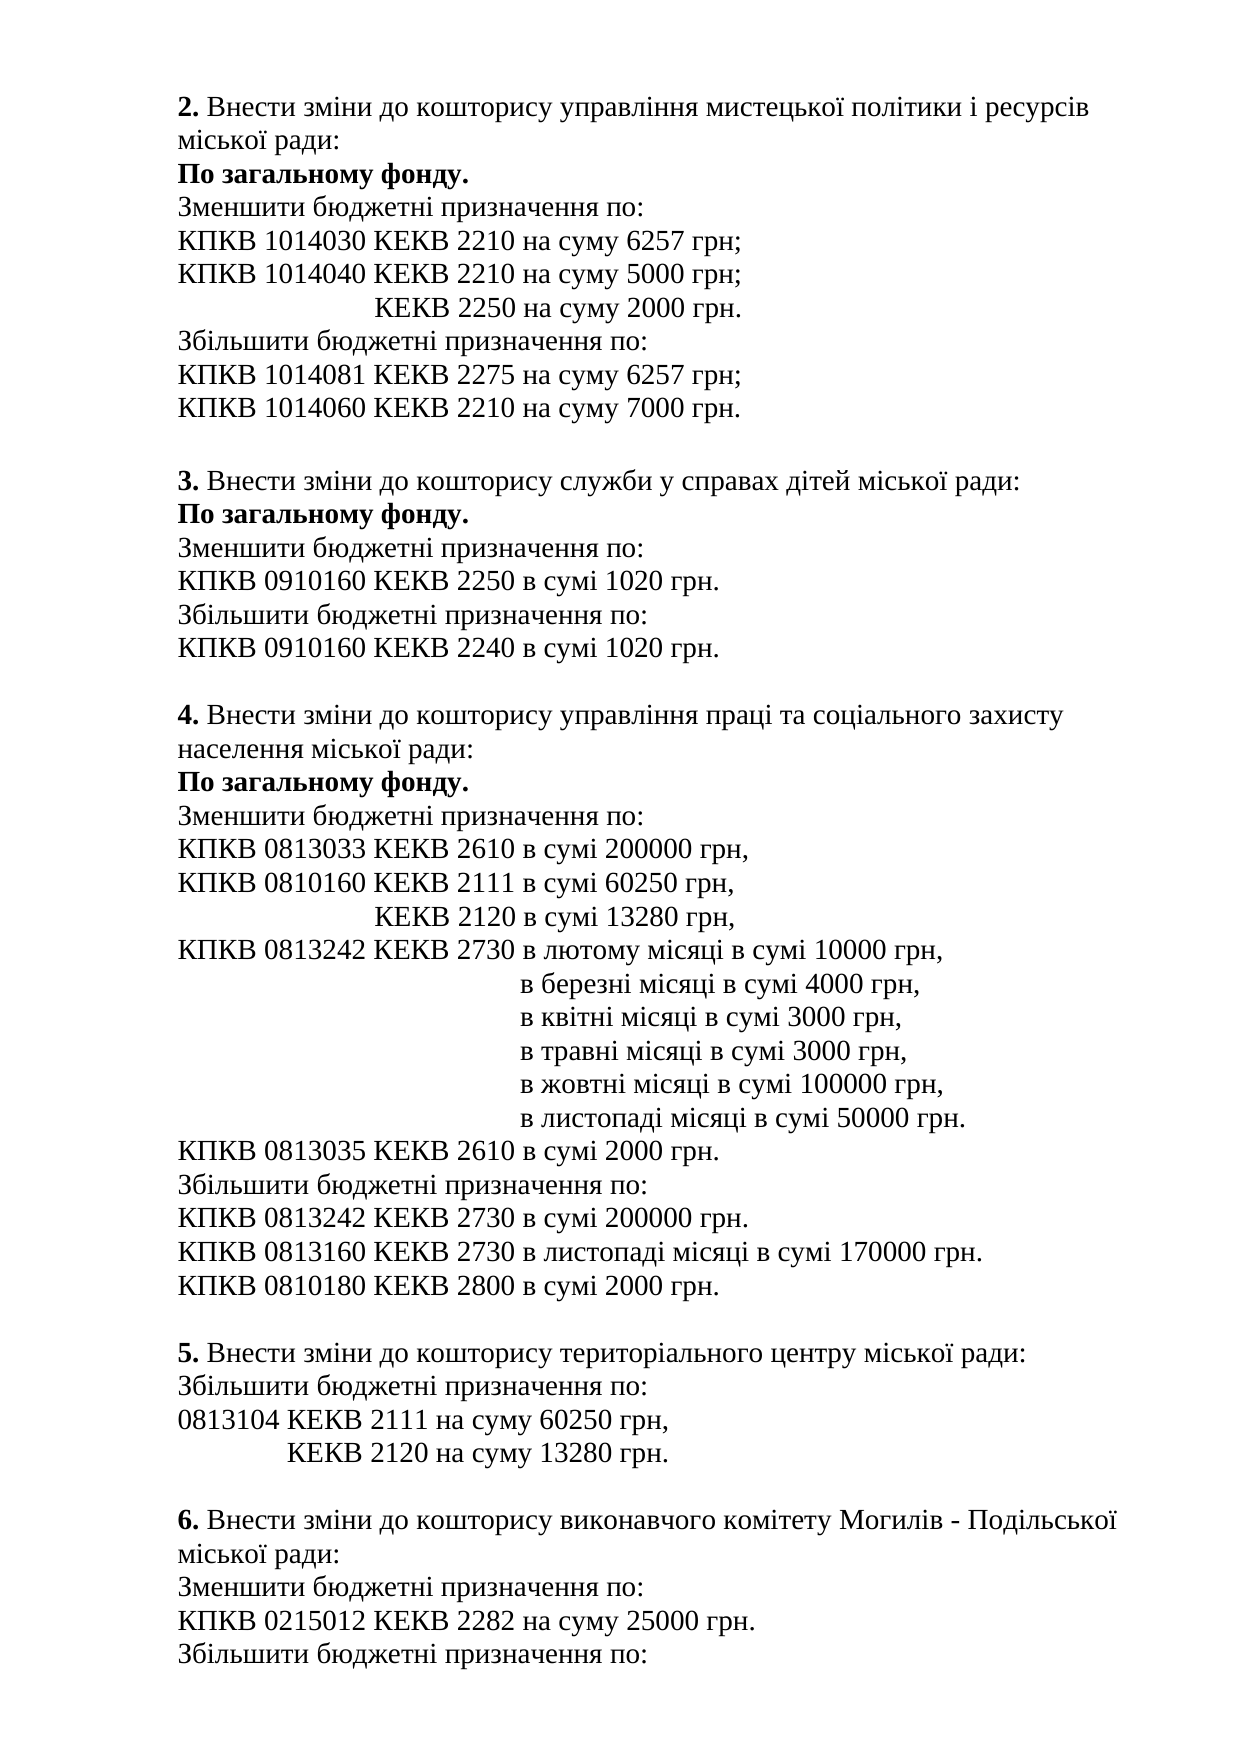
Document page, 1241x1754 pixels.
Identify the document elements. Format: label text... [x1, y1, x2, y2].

text Зменшити бюджетні призначення по: [177, 189, 1152, 223]
text в жовтні місяці в сумі 100000 грн, [177, 1066, 1152, 1100]
text в квітні місяці в сумі 3000 грн, [177, 999, 1152, 1033]
text Збільшити бюджетні призначення по: [177, 1637, 1152, 1670]
text КЕКВ 2250 на суму 2000 грн. [177, 290, 1152, 323]
text КПКВ 0810160 КЕКВ 2111 в сумі 60250 грн, [177, 865, 1152, 899]
text КПКВ 0813035 КЕКВ 2610 в сумі 2000 грн. [177, 1133, 1152, 1167]
text КПКВ 0813160 КЕКВ 2730 в листопаді місяці в сумі 170000 грн. [177, 1234, 1152, 1268]
text КПКВ 1014060 КЕКВ 2210 на суму 7000 грн. [177, 391, 1152, 424]
text КПКВ 0810180 КЕКВ 2800 в сумі 2000 грн. [177, 1268, 1152, 1301]
text КПКВ 1014081 КЕКВ 2275 на суму 6257 грн; [177, 357, 1152, 391]
text КПКВ 0215012 КЕКВ 2282 на суму 25000 грн. [177, 1603, 1152, 1637]
text 5. Внести зміни до кошторису територіального центру міської ради: [177, 1335, 1152, 1368]
text КЕКВ 2120 в сумі 13280 грн, [177, 899, 1152, 932]
text По загальному фонду. [177, 496, 1152, 530]
text КПКВ 1014030 КЕКВ 2210 на суму 6257 грн; [177, 223, 1152, 256]
text в березні місяці в сумі 4000 грн, [177, 966, 1152, 999]
text По загальному фонду. [177, 764, 1152, 798]
text КЕКВ 2120 на суму 13280 грн. [177, 1435, 1152, 1469]
text Збільшити бюджетні призначення по: [177, 1368, 1152, 1402]
text 4. Внести зміни до кошторису управління праці та соціального захисту населення міської ради: [177, 697, 1152, 764]
text Зменшити бюджетні призначення по: [177, 1569, 1152, 1603]
text КПКВ 0813242 КЕКВ 2730 в лютому місяці в сумі 10000 грн, [177, 932, 1152, 966]
text КПКВ 0910160 КЕКВ 2250 в сумі 1020 грн. [177, 563, 1152, 597]
text Зменшити бюджетні призначення по: [177, 798, 1152, 832]
text в листопаді місяці в сумі 50000 грн. [177, 1100, 1152, 1133]
text 6. Внести зміни до кошторису виконавчого комітету Могилів - Подільської міської ради: [177, 1502, 1152, 1569]
text КПКВ 0813242 КЕКВ 2730 в сумі 200000 грн. [177, 1201, 1152, 1234]
text По загальному фонду. [177, 156, 1152, 189]
text Зменшити бюджетні призначення по: [177, 530, 1152, 563]
text КПКВ 0813033 КЕКВ 2610 в сумі 200000 грн, [177, 832, 1152, 865]
text в травні місяці в сумі 3000 грн, [177, 1033, 1152, 1066]
text Збільшити бюджетні призначення по: [177, 1167, 1152, 1201]
text Збільшити бюджетні призначення по: [177, 597, 1152, 630]
text 3. Внести зміни до кошторису служби у справах дітей міської ради: [177, 463, 1152, 496]
text КПКВ 0910160 КЕКВ 2240 в сумі 1020 грн. [177, 630, 1152, 664]
text КПКВ 1014040 КЕКВ 2210 на суму 5000 грн; [177, 256, 1152, 290]
text 0813104 КЕКВ 2111 на суму 60250 грн, [177, 1402, 1152, 1435]
text Збільшити бюджетні призначення по: [177, 323, 1152, 357]
text 2. Внести зміни до кошторису управління мистецької політики і ресурсів міської ради: [177, 89, 1152, 156]
